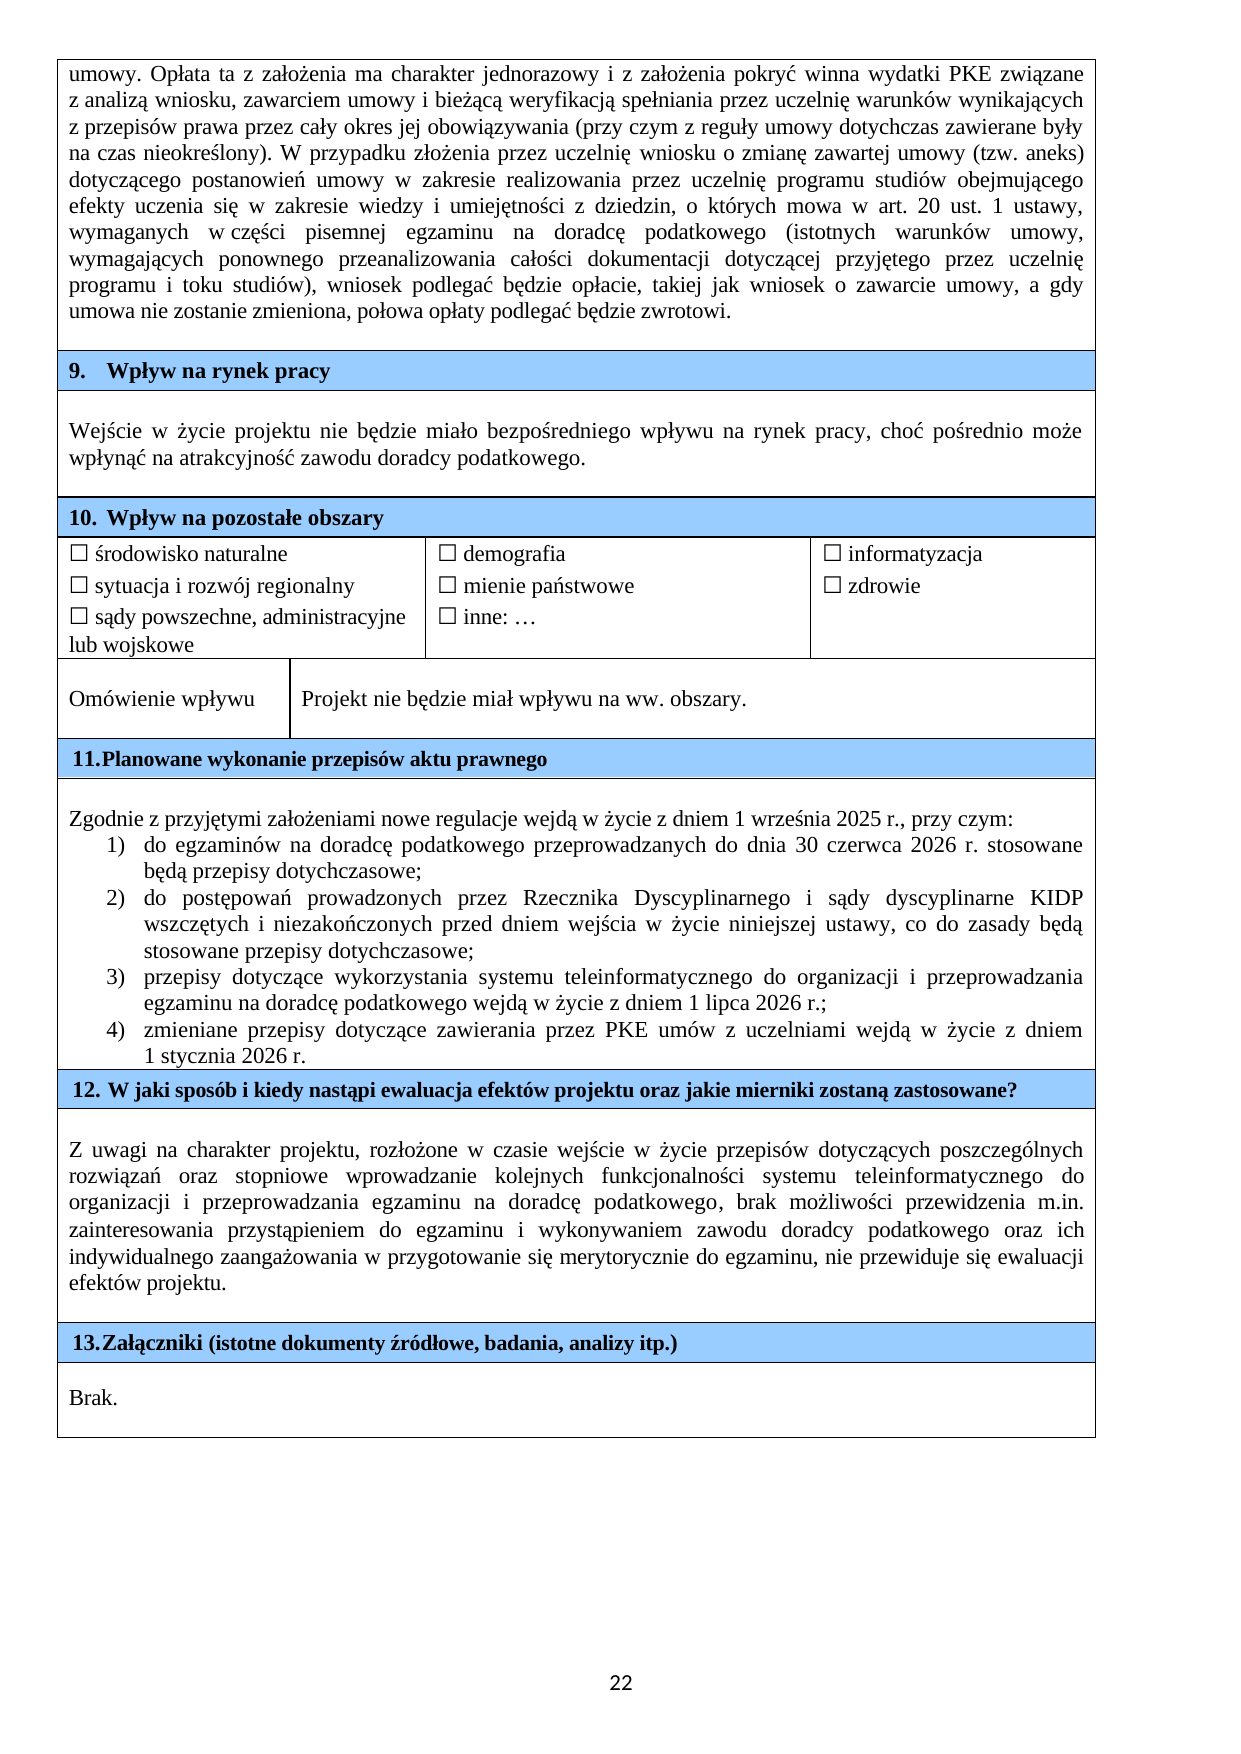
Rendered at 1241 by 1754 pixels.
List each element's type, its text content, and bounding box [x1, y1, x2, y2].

table_cell W jaki sposób i kiedy nastąpi ewaluacja efektów projektu oraz jakie mierniki zostaną zastosowane? [58, 1070, 1095, 1108]
table_cell demografia mienie państwowe inne: … [426, 538, 810, 657]
table_cell Wejście w życie projektu nie będzie miało bezpośredniego wpływu na rynek pracy, choć pośrednio może wpłynąć na atrakcyjność zawodu doradcy podatkowego. [58, 391, 1095, 496]
table_cell informatyzacja zdrowie [811, 538, 1095, 657]
table_cell Zgodnie z przyjętymi założeniami nowe regulacje wejdą w życie z dniem 1 września 2025 r., przy czym: do egzaminów na doradcę podatkowego przeprowadzanych do dnia 30 czerwca 2026 r. stosowane będą przepisy dotychczasowe; do postępowań prowadzonych przez Rzecznika Dyscyplinarnego i sądy dyscyplinarne KIDP wszczętych i niezakończonych przed dniem wejścia w życie niniejszej ustawy, co do zasady będą stosowane przepisy dotychczasowe; przepisy dotyczące wykorzystania systemu teleinformatycznego do organizacji i przeprowadzania egzaminu na doradcę podatkowego wejdą w życie z dniem 1 lipca 2026 r.; zmieniane przepisy dotyczące zawierania przez PKE umów z uczelniami wejdą w życie z dniem 1 stycznia 2026 r. [58, 779, 1095, 1068]
table_cell Załączniki (istotne dokumenty źródłowe, badania, analizy itp.) [58, 1323, 1095, 1362]
table_cell Wpływ na rynek pracy [58, 351, 1095, 390]
table_cell Planowane wykonanie przepisów aktu prawnego [58, 739, 1095, 777]
table_cell Z uwagi na charakter projektu, rozłożone w czasie wejście w życie przepisów dotyczących poszczególnych rozwiązań oraz stopniowe wprowadzanie kolejnych funkcjonalności systemu teleinformatycznego do organizacji i przeprowadzania egzaminu na doradcę podatkowego, brak możliwości przewidzenia m.in. zainteresowania przystąpieniem do egzaminu i wykonywaniem zawodu doradcy podatkowego oraz ich indywidualnego zaangażowania w przygotowanie się merytorycznie do egzaminu, nie przewiduje się ewaluacji efektów projektu. [58, 1109, 1095, 1322]
table_cell Brak. [58, 1363, 1095, 1437]
table_cell Wpływ na pozostałe obszary [58, 498, 1095, 536]
table_cell Omówienie wpływu [58, 659, 289, 738]
table_cell środowisko naturalne sytuacja i rozwój regionalny sądy powszechne, administracyjne lub wojskowe [58, 538, 425, 657]
table_cell Projekt nie będzie miał wpływu na ww. obszary. [291, 659, 1095, 738]
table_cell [58, 60, 1095, 350]
